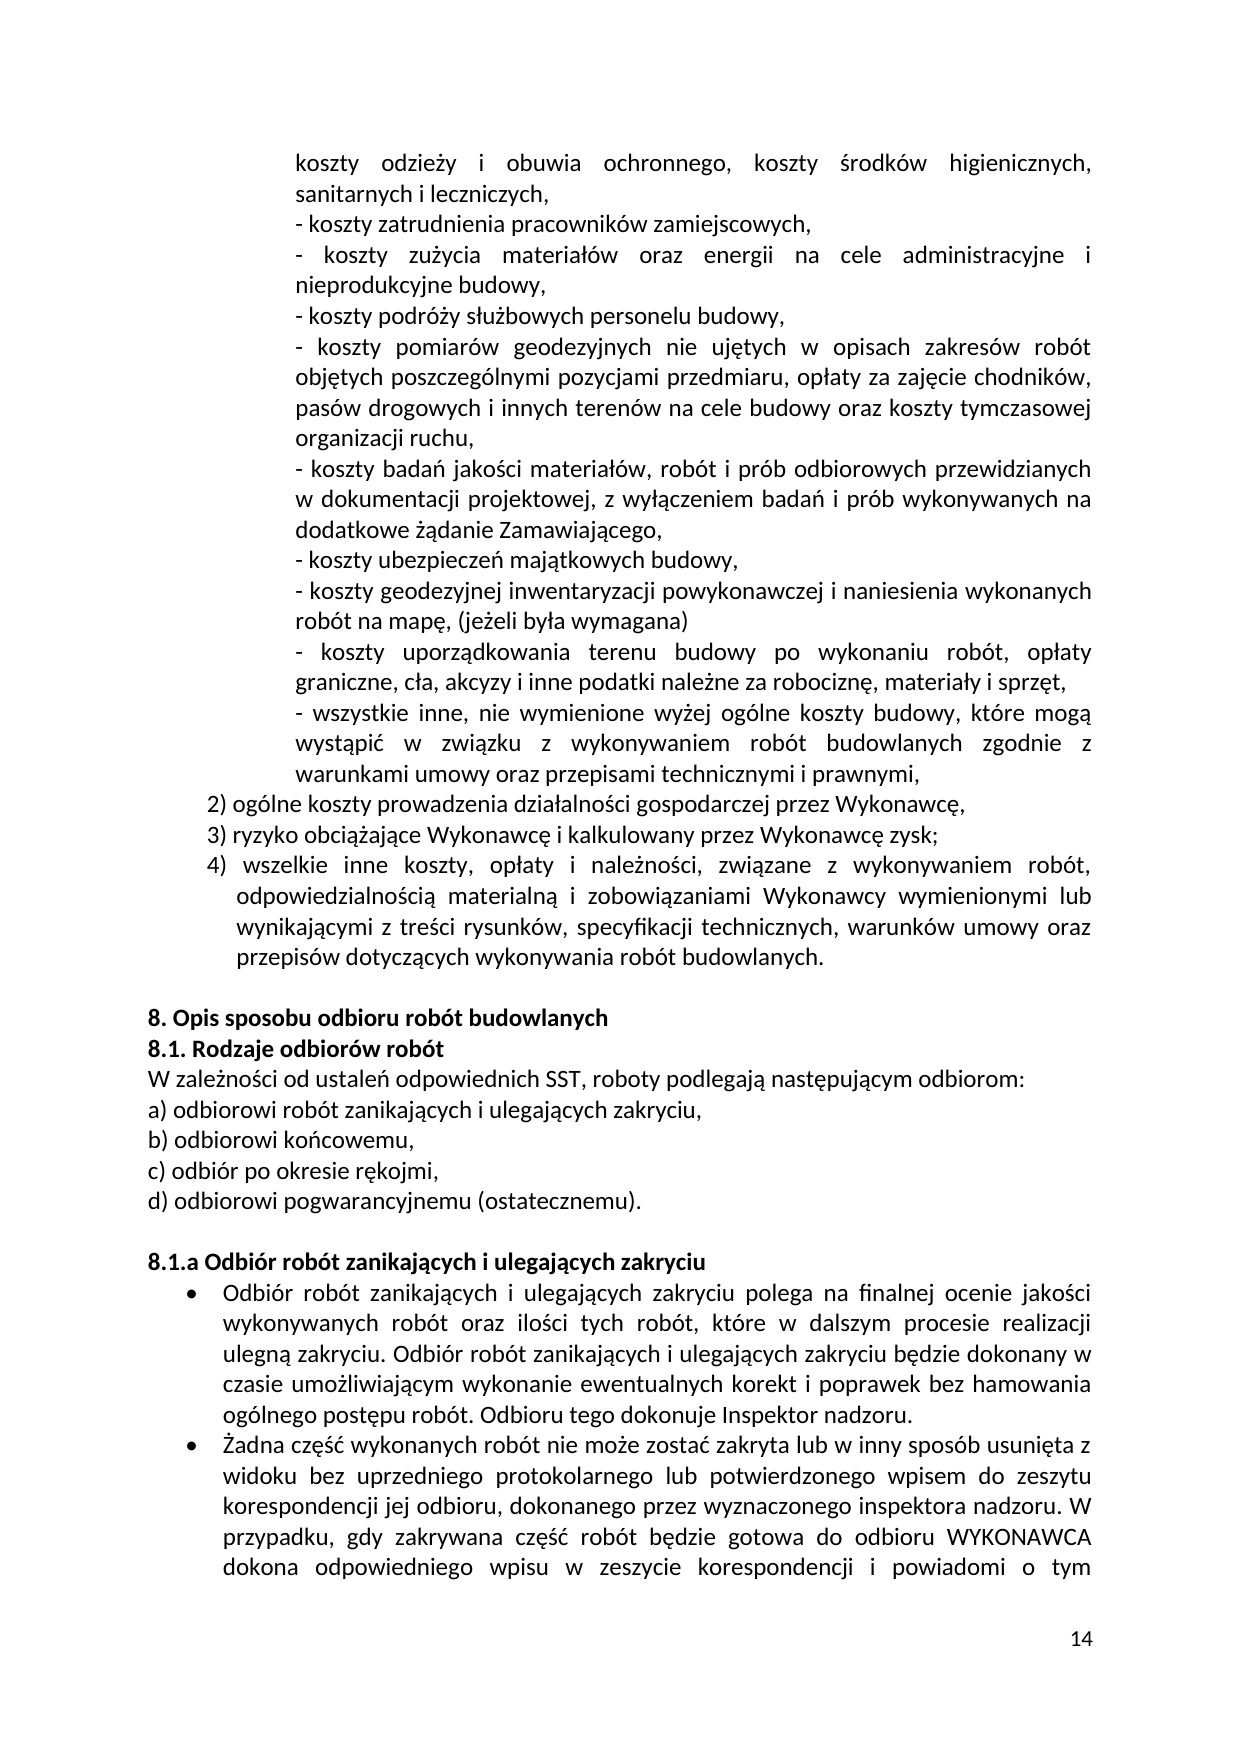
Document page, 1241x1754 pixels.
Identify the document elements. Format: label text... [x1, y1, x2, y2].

text b) odbiorowi końcowemu, [148, 1124, 1093, 1155]
text d) odbiorowi pogwarancyjnemu (ostatecznemu). [148, 1185, 1093, 1216]
text - koszty pomiarów geodezyjnych nie ujętych w opisach zakresów robót objętych poszczególnymi pozycjami przedmiaru, opłaty za zajęcie chodników, pasów drogowych i innych terenów na cele budowy oraz koszty tymczasowej organizacji ruchu, [295, 331, 1093, 453]
text - koszty zużycia materiałów oraz energii na cele administracyjne i nieprodukcyjne budowy, [295, 239, 1093, 300]
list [185, 1429, 1093, 1582]
text 8. Opis sposobu odbioru robót budowlanych [148, 1002, 1093, 1033]
text - koszty badań jakości materiałów, robót i prób odbiorowych przewidzianych w dokumentacji projektowej, z wyłączeniem badań i prób wykonywanych na dodatkowe żądanie Zamawiającego, [295, 453, 1093, 544]
text - wszystkie inne, nie wymienione wyżej ogólne koszty budowy, które mogą wystąpić w związku z wykonywaniem robót budowlanych zgodnie z warunkami umowy oraz przepisami technicznymi i prawnymi, [295, 697, 1093, 788]
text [295, 148, 1093, 209]
text 2) ogólne koszty prowadzenia działalności gospodarczej przez Wykonawcę, [207, 788, 1093, 819]
text W zależności od ustaleń odpowiednich SST, roboty podlegają następującym odbiorom: [148, 1063, 1093, 1094]
text - koszty zatrudnienia pracowników zamiejscowych, [295, 209, 1093, 239]
text 8.1. Rodzaje odbiorów robót [148, 1033, 1093, 1063]
text 8.1.a Odbiór robót zanikających i ulegających zakryciu [148, 1246, 1093, 1277]
text c) odbiór po okresie rękojmi, [148, 1155, 1093, 1185]
text 3) ryzyko obciążające Wykonawcę i kalkulowany przez Wykonawcę zysk; [207, 819, 1093, 849]
text - koszty ubezpieczeń majątkowych budowy, [295, 544, 1093, 575]
text - koszty uporządkowania terenu budowy po wykonaniu robót, opłaty graniczne, cła, akcyzy i inne podatki należne za robociznę, materiały i sprzęt, [295, 636, 1093, 697]
text - koszty podróży służbowych personelu budowy, [295, 300, 1093, 331]
text a) odbiorowi robót zanikających i ulegających zakryciu, [148, 1094, 1093, 1124]
text - koszty geodezyjnej inwentaryzacji powykonawczej i naniesienia wykonanych robót na mapę, (jeżeli była wymagana) [295, 575, 1093, 636]
list Odbiór robót zanikających i ulegających zakryciu polega na finalnej ocenie jakości wykonywanych robót oraz ilości tych robót, które w dalszym procesie realizacji ulegną zakryciu. Odbiór robót zanikających i ulegających zakryciu będzie dokonany w czasie umożliwiającym wykonanie ewentualnych korekt i poprawek bez hamowania ogólnego postępu robót. Odbioru tego dokonuje Inspektor nadzoru. [185, 1277, 1093, 1429]
text 4) wszelkie inne koszty, opłaty i należności, związane z wykonywaniem robót, odpowiedzialnością materialną i zobowiązaniami Wykonawcy wymienionymi lub wynikającymi z treści rysunków, specyfikacji technicznych, warunków umowy oraz przepisów dotyczących wykonywania robót budowlanych. [207, 849, 1093, 972]
